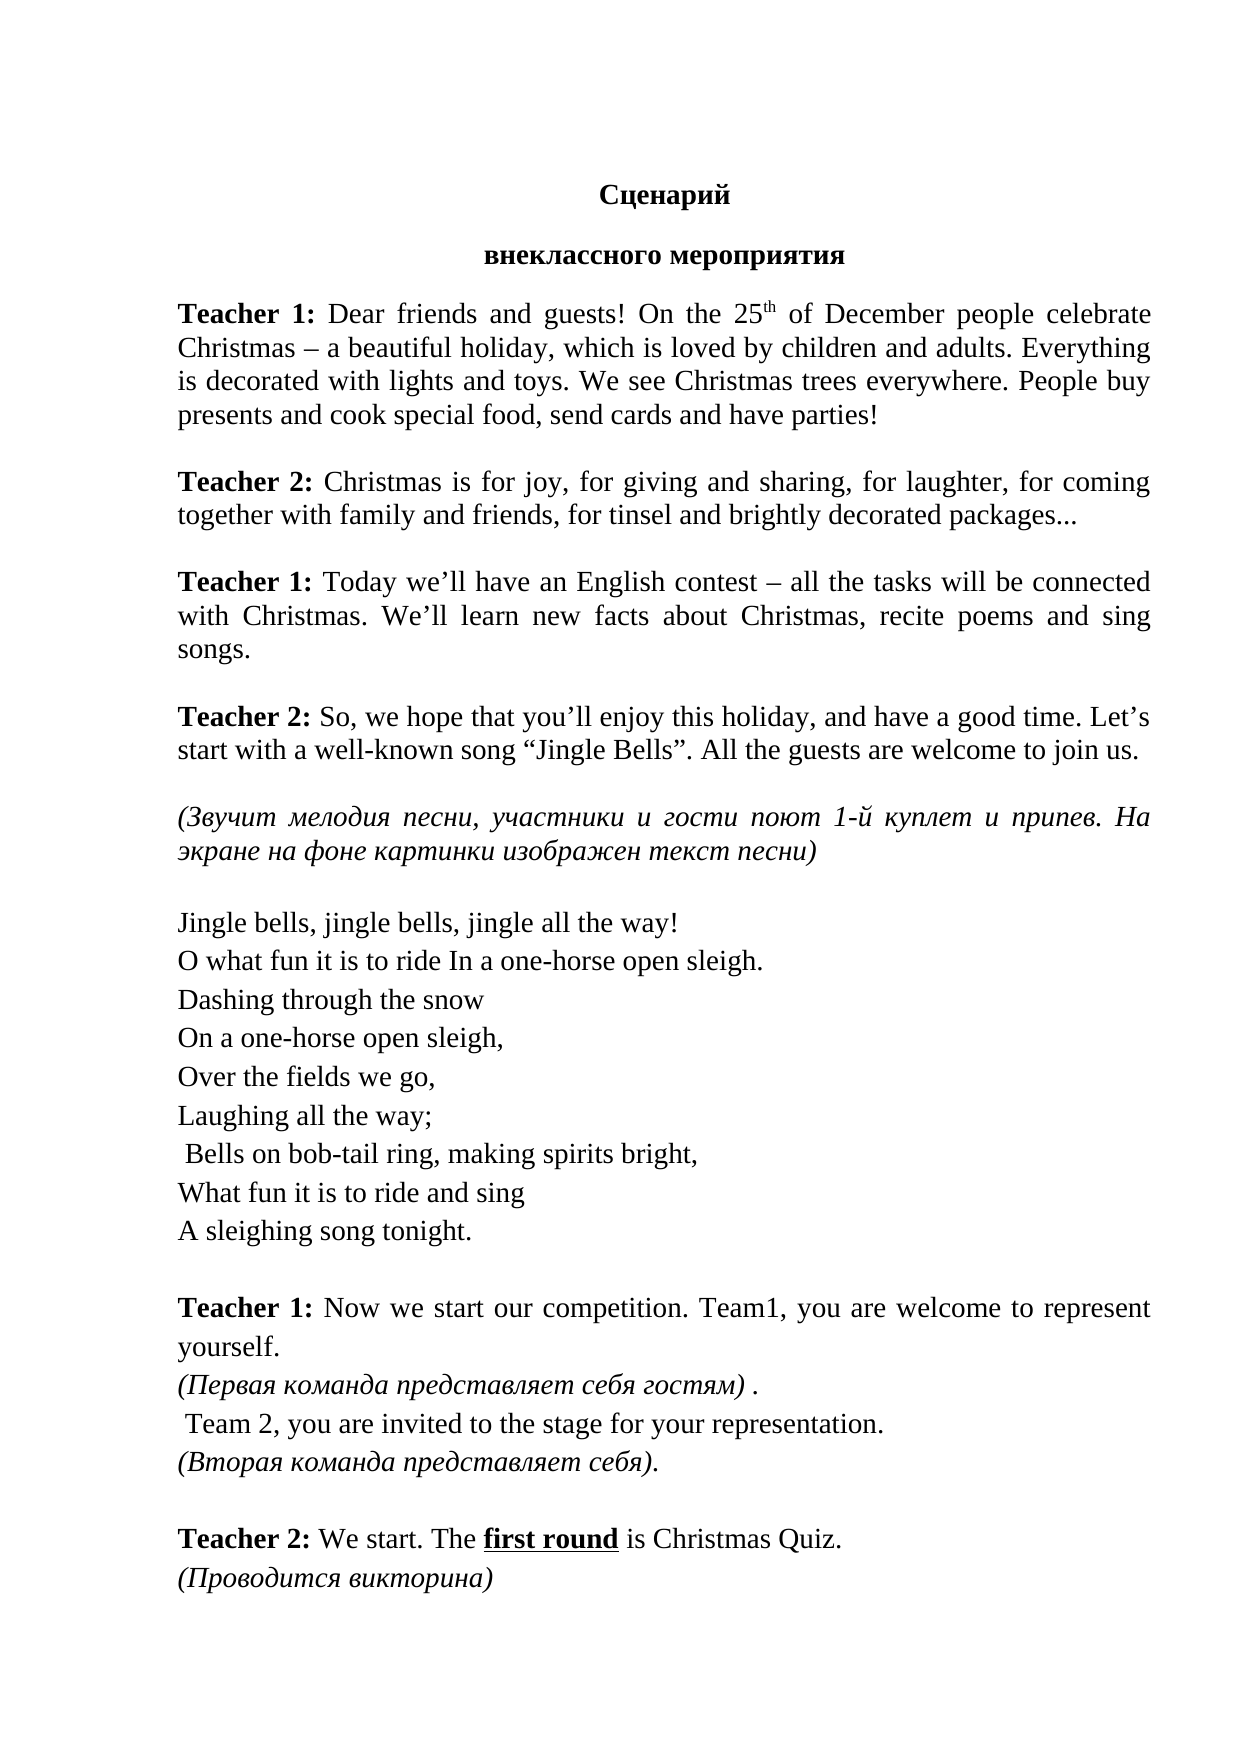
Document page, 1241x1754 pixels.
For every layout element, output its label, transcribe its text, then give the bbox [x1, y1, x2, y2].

text внеклассного мероприятия [177, 237, 1152, 270]
text (Проводится викторина) [177, 1560, 1152, 1594]
text Teacher 1: Now we start our competition. Team1, you are welcome to represent yourself. [177, 1290, 1152, 1362]
text (Вторая команда представляет себя). [177, 1444, 1152, 1478]
text (Звучит мелодия песни, участники и гости поют 1-й куплет и припев. На экране на фоне картинки изображен текст песни) [177, 799, 1152, 866]
text Dashing through the snow On a one-horse open sleigh, Over the fields we go, Laughing all the way; Bells on bob-tail ring, making spirits bright, What fun it is to ride and sing A sleighing song tonight. [177, 982, 1152, 1247]
text Teacher 1: Dear friends and guests! On the 25th of December people celebrate Christmas – a beautiful holiday, which is loved by children and adults. Everything is decorated with lights and toys. We see Christmas trees everywhere. People buy presents and cook special food, send cards and have parties! [177, 296, 1152, 430]
text Team 2, you are invited to the stage for your representation. [177, 1406, 1152, 1439]
text Teacher 2: Christmas is for joy, for giving and sharing, for laughter, for coming together with family and friends, for tinsel and brightly decorated packages... [177, 464, 1152, 531]
text Teacher 2: We start. The first round is Christmas Quiz. [177, 1522, 1152, 1555]
text Сценарий [177, 177, 1152, 211]
text Teacher 2: So, we hope that you’ll enjoy this holiday, and have a good time. Let’s start with a well-known song “Jingle Bells”. All the guests are welcome to join us. [177, 699, 1152, 766]
text Jingle bells, jingle bells, jingle all the way! O what fun it is to ride In a one-horse open sleigh. [177, 905, 1152, 977]
text (Первая команда представляет себя гостям) . [177, 1367, 1152, 1401]
text Teacher 1: Today we’ll have an English contest – all the tasks will be connected with Christmas. We’ll learn new facts about Christmas, recite poems and sing songs. [177, 564, 1152, 665]
